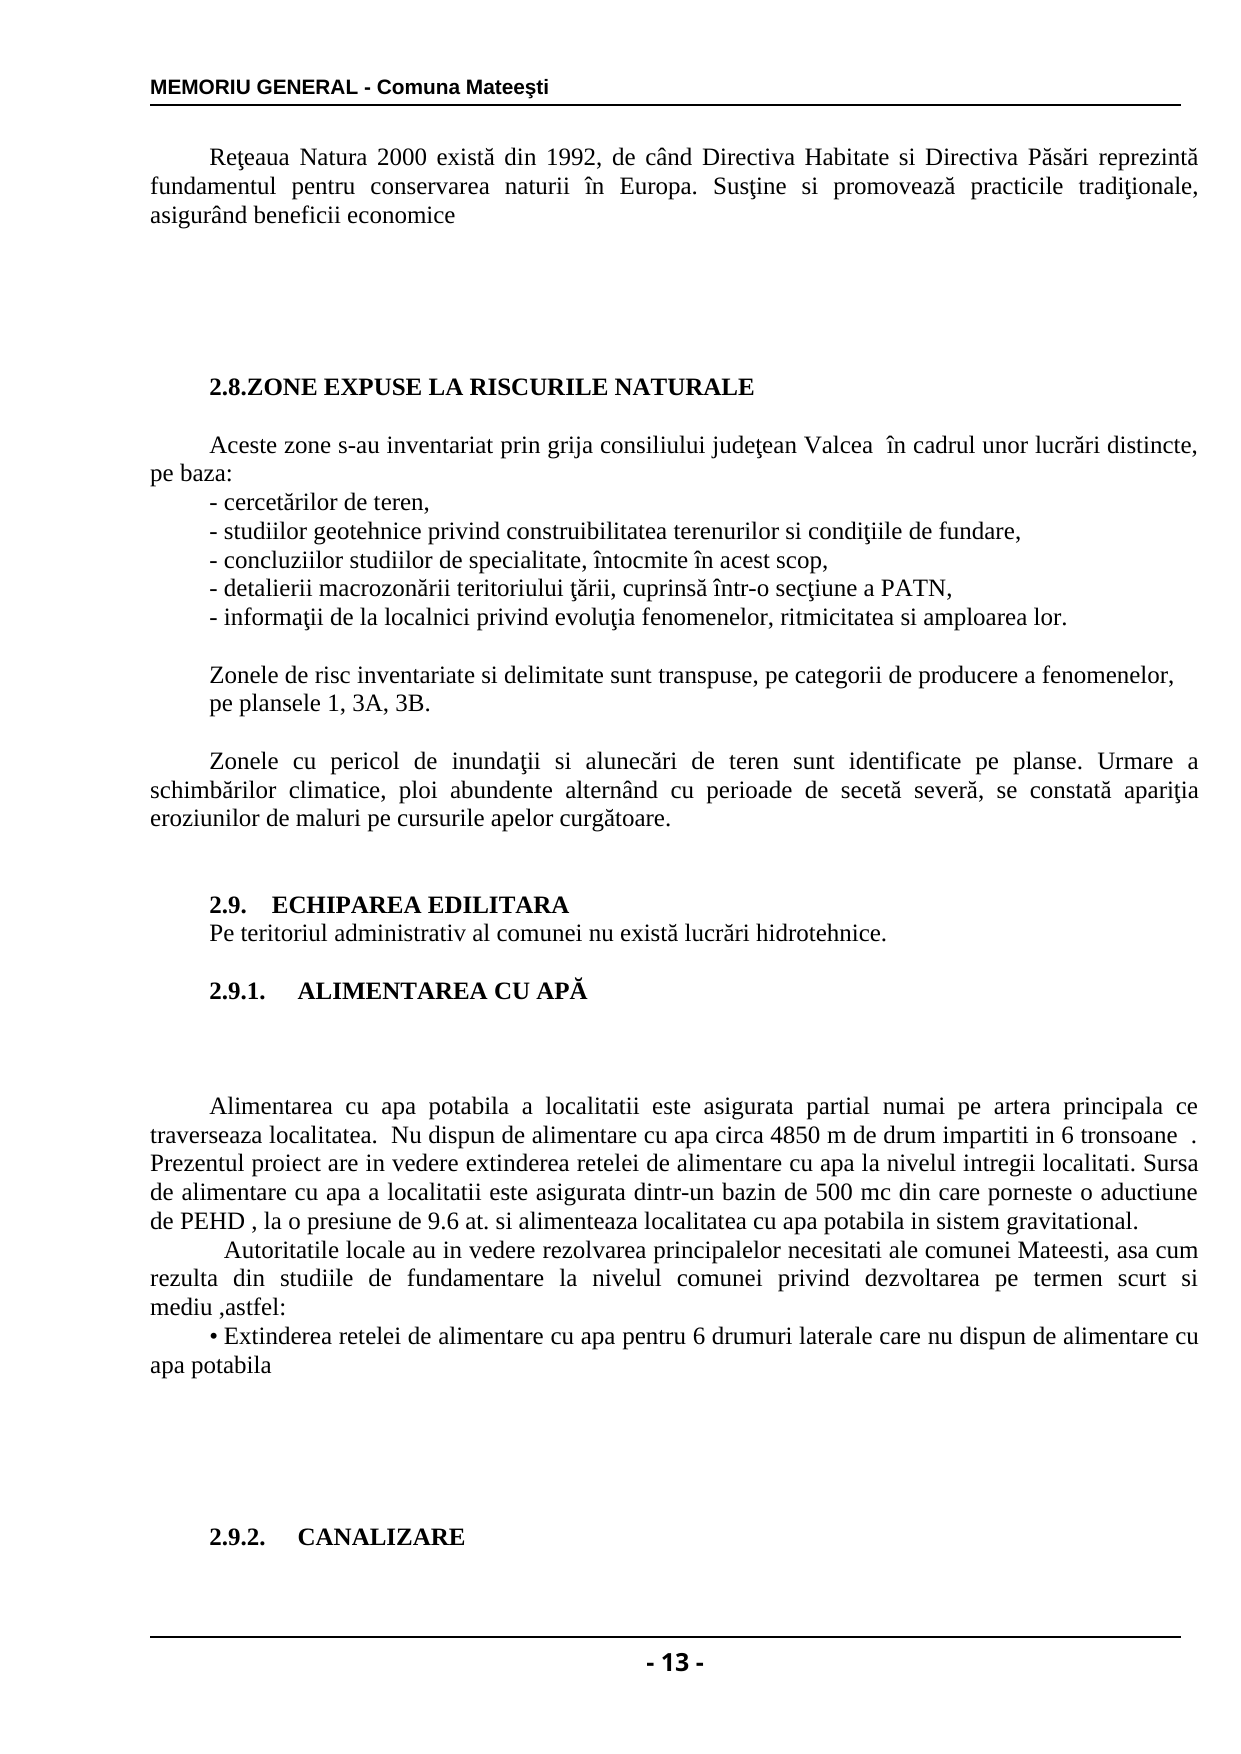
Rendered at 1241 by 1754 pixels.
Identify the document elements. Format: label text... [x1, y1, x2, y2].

text - studiilor geotehnice privind construibilitatea terenurilor si condiţiile de fundare, [150, 516, 1200, 545]
text 2.9.2. CANALIZARE [150, 1522, 1200, 1551]
text Autoritatile locale au in vedere rezolvarea principalelor necesitati ale comunei Mateesti, asa cum rezulta din studiile de fundamentare la nivelul comunei privind dezvoltarea pe termen scurt si mediu ,astfel: [150, 1235, 1200, 1321]
text - informaţii de la localnici privind evoluţia fenomenelor, ritmicitatea si amploarea lor. [150, 602, 1200, 631]
text • Extinderea retelei de alimentare cu apa pentru 6 drumuri laterale care nu dispun de alimentare cu apa potabila [150, 1321, 1200, 1378]
text Pe teritoriul administrativ al comunei nu există lucrări hidrotehnice. [150, 918, 1200, 947]
text - cercetărilor de teren, [150, 487, 1200, 516]
text 2.9. ECHIPAREA EDILITARA [150, 890, 1200, 918]
text Alimentarea cu apa potabila a localitatii este asigurata partial numai pe artera principala ce traverseaza localitatea. Nu dispun de alimentare cu apa circa 4850 m de drum impartiti in 6 tronsoane . Prezentul proiect are in vedere extinderea retelei de alimentare cu apa la nivelul intregii localitati. Sursa de alimentare cu apa a localitatii este asigurata dintr-un bazin de 500 mc din care porneste o aductiune de PEHD , la o presiune de 9.6 at. si alimenteaza localitatea cu apa potabila in sistem gravitational. [150, 1091, 1200, 1235]
text Zonele de risc inventariate si delimitate sunt transpuse, pe categorii de producere a fenomenelor, [150, 660, 1200, 688]
text Zonele cu pericol de inundaţii si alunecări de teren sunt identificate pe planse. Urmare a schimbărilor climatice, ploi abundente alternând cu perioade de secetă severă, se constată apariţia eroziunilor de maluri pe cursurile apelor curgătoare. [150, 746, 1200, 832]
text - detalierii macrozonării teritoriului ţării, cuprinsă într-o secţiune a PATN, [150, 573, 1200, 602]
text pe plansele 1, 3A, 3B. [150, 688, 1200, 717]
text 2.8.ZONE EXPUSE LA RISCURILE NATURALE [150, 372, 1200, 401]
text Reţeaua Natura 2000 există din 1992, de când Directiva Habitate si Directiva Păsări reprezintă fundamentul pentru conservarea naturii în Europa. Susţine si promovează practicile tradiţionale, asigurând beneficii economice [150, 142, 1200, 228]
text 2.9.1. ALIMENTAREA CU APĂ [150, 976, 1200, 1005]
text Aceste zone s-au inventariat prin grija consiliului judeţean Valcea în cadrul unor lucrări distincte, pe baza: [150, 430, 1200, 487]
text - concluziilor studiilor de specialitate, întocmite în acest scop, [150, 545, 1200, 573]
